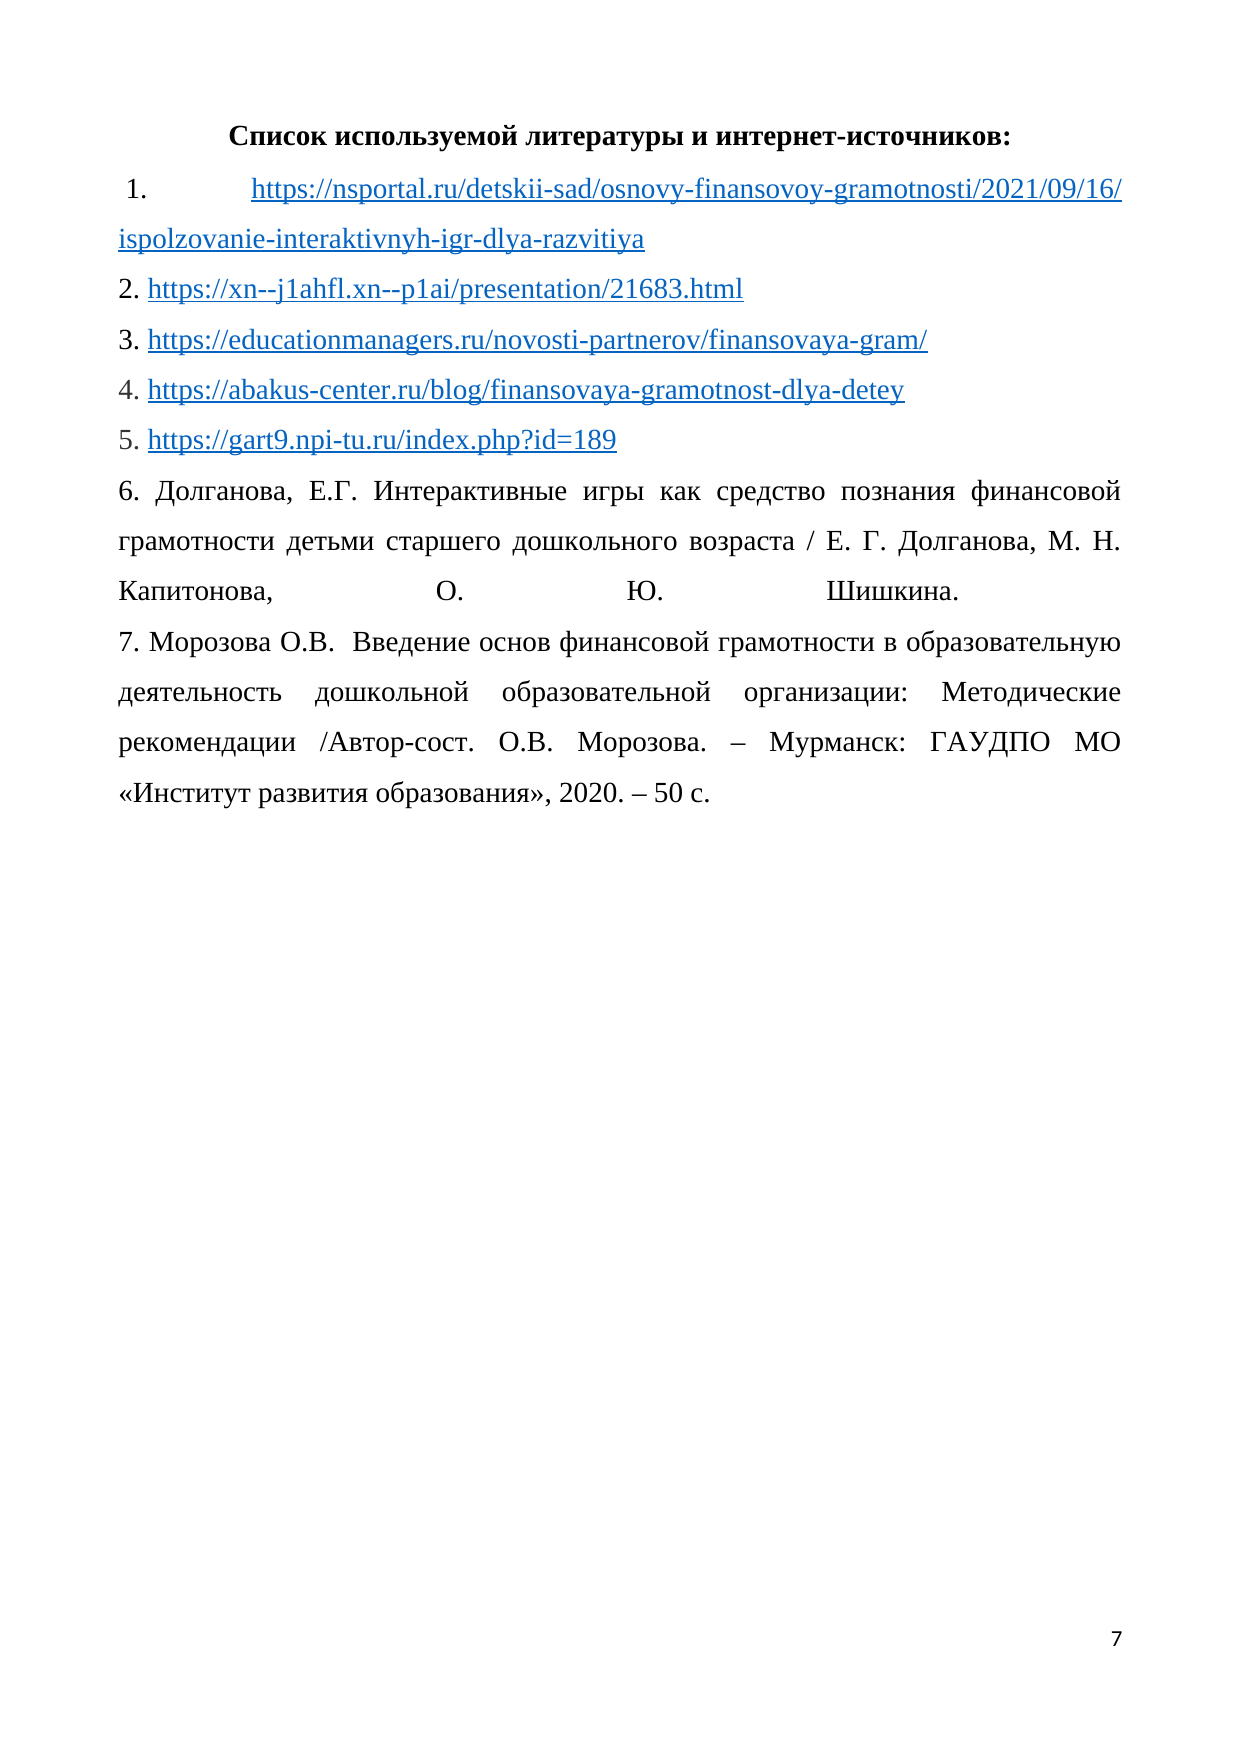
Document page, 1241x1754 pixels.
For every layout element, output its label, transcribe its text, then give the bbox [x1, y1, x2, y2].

text 1. https://nsportal.ru/detskii-sad/osnovy-finansovoy-gramotnosti/2021/09/16/ispolzovanie-interaktivnyh-igr-dlya-razvitiya [118, 171, 1122, 255]
text 2. https://xn--j1ahfl.xn--p1ai/presentation/21683.html [118, 272, 1122, 305]
text 6. Долганова, Е.Г. Интерактивные игры как средство познания финансовой грамотности детьми старшего дошкольного возраста / Е. Г. Долганова, М. Н. Капитонова, О. Ю. Шишкина. 7. Морозова О.В. Введение основ финансовой грамотности в образовательную деятельность дошкольной образовательной организации: Методические рекомендации /Автор-сост. О.В. Морозова. – Мурманск: ГАУДПО МО «Институт развития образования», 2020. – 50 с. [118, 473, 1122, 808]
text 5. https://gart9.npi-tu.ru/index.php?id=189 [118, 422, 1122, 456]
text 4. https://abakus-center.ru/blog/finansovaya-gramotnost-dlya-detey [118, 372, 1122, 406]
text 3. https://educationmanagers.ru/novosti-partnerov/finansovaya-gram/ [118, 322, 1122, 355]
text Список используемой литературы и интернет-источников: [118, 118, 1122, 152]
